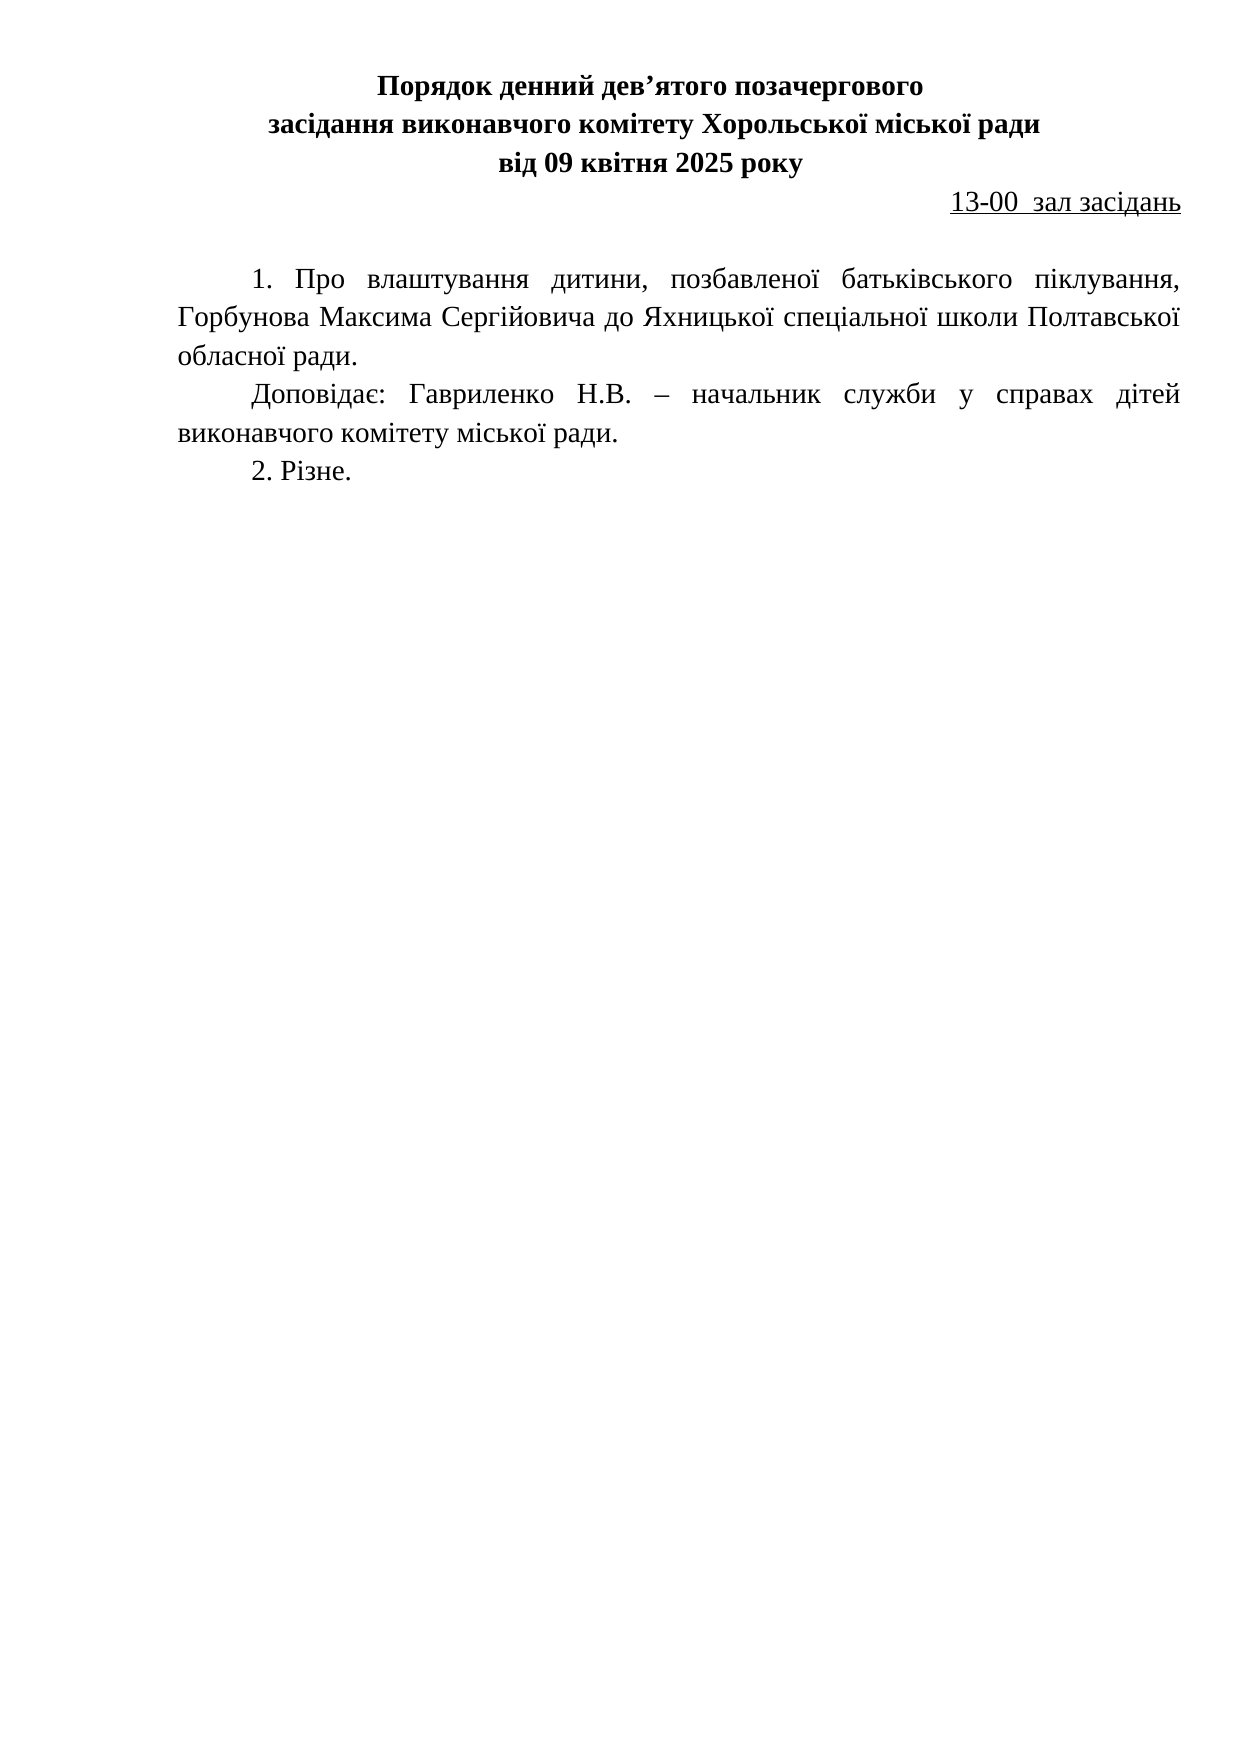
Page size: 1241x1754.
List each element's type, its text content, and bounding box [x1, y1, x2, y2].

text 1. Про влаштування дитини, позбавленої батьківського піклування, Горбунова Максима Сергійовича до Яхницької спеціальної школи Полтавської обласної ради. [177, 261, 1181, 371]
text засідання виконавчого комітету Хорольської міської ради [88, 107, 1181, 140]
text 13-00 зал засідань [88, 184, 1181, 217]
text від 09 квітня 2025 року [88, 145, 1181, 179]
text Доповідає: Гавриленко Н.В. – начальник служби у справах дітей виконавчого комітету міської ради. [177, 376, 1181, 448]
text 2. Різне. [177, 453, 1181, 487]
text Порядок денний дев’ятого позачергового [88, 68, 1181, 102]
